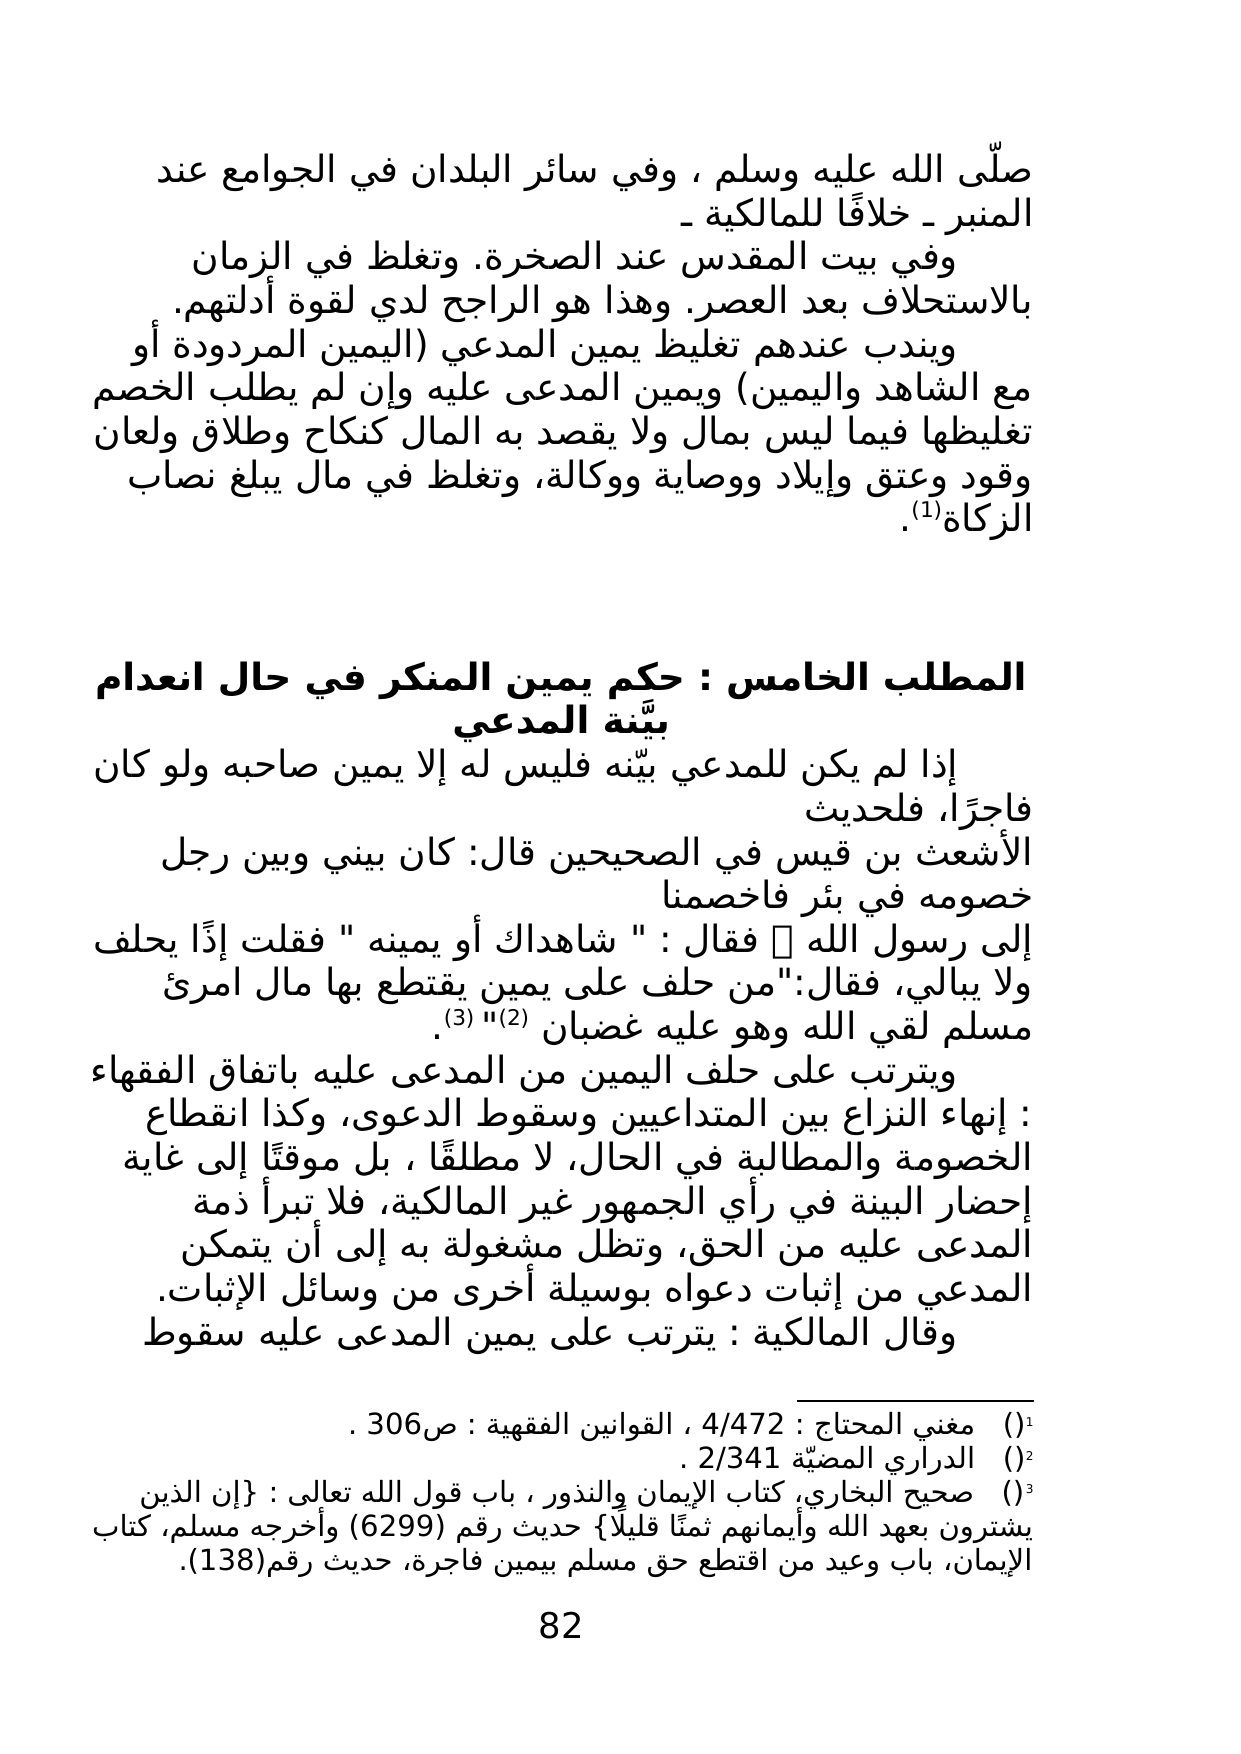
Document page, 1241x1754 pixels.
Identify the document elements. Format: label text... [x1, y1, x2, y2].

text ويترتب على حلف اليمين من المدعى عليه باتفاق الفقهاء : إنهاء النزاع بين المتداعيين وسقوط الدعوى، وكذا انقطاع الخصومة والمطالبة في الحال، لا مطلقًا ، بل موقتًا إلى غاية إحضار البينة في رأي الجمهور غير المالكية، فلا تبرأ ذمة المدعى عليه من الحق، وتظل مشغولة به إلى أن يتمكن المدعي من إثبات دعواه بوسيلة أخرى من وسائل الإثبات. [89, 1048, 1033, 1310]
text المطلب الخامس : حكم يمين المنكر في حال انعدام بيَّنة المدعي [89, 656, 1033, 743]
text ويندب عندهم تغليظ يمين المدعي (اليمين المردودة أو مع الشاهد واليمين) ويمين المدعى عليه وإن لم يطلب الخصم تغليظها فيما ليس بمال ولا يقصد به المال كنكاح وطلاق ولعان وقود وعتق وإيلاد ووصاية ووكالة، وتغلظ في مال يبلغ نصاب الزكاة(). [89, 322, 1033, 541]
text وفي بيت المقدس عند الصخرة. وتغلظ في الزمان بالاستحلاف بعد العصر. وهذا هو الراجح لدي لقوة أدلتهم. [89, 235, 1033, 322]
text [89, 148, 1033, 235]
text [89, 1310, 1033, 1354]
text إذا لم يكن للمدعي بيّنه فليس له إلا يمين صاحبه ولو كان فاجرًا، فلحديث الأشعث بن قيس في الصحيحين قال: كان بيني وبين رجل خصومه في بئر فاخصمنا إلى رسول الله فقال : " شاهداك أو يمينه " فقلت إذًا يحلف ولا يبالي، فقال:"من حلف على يمين يقتطع بها مال امرئ مسلم لقي الله وهو عليه غضبان ()" (). [89, 743, 1033, 1048]
